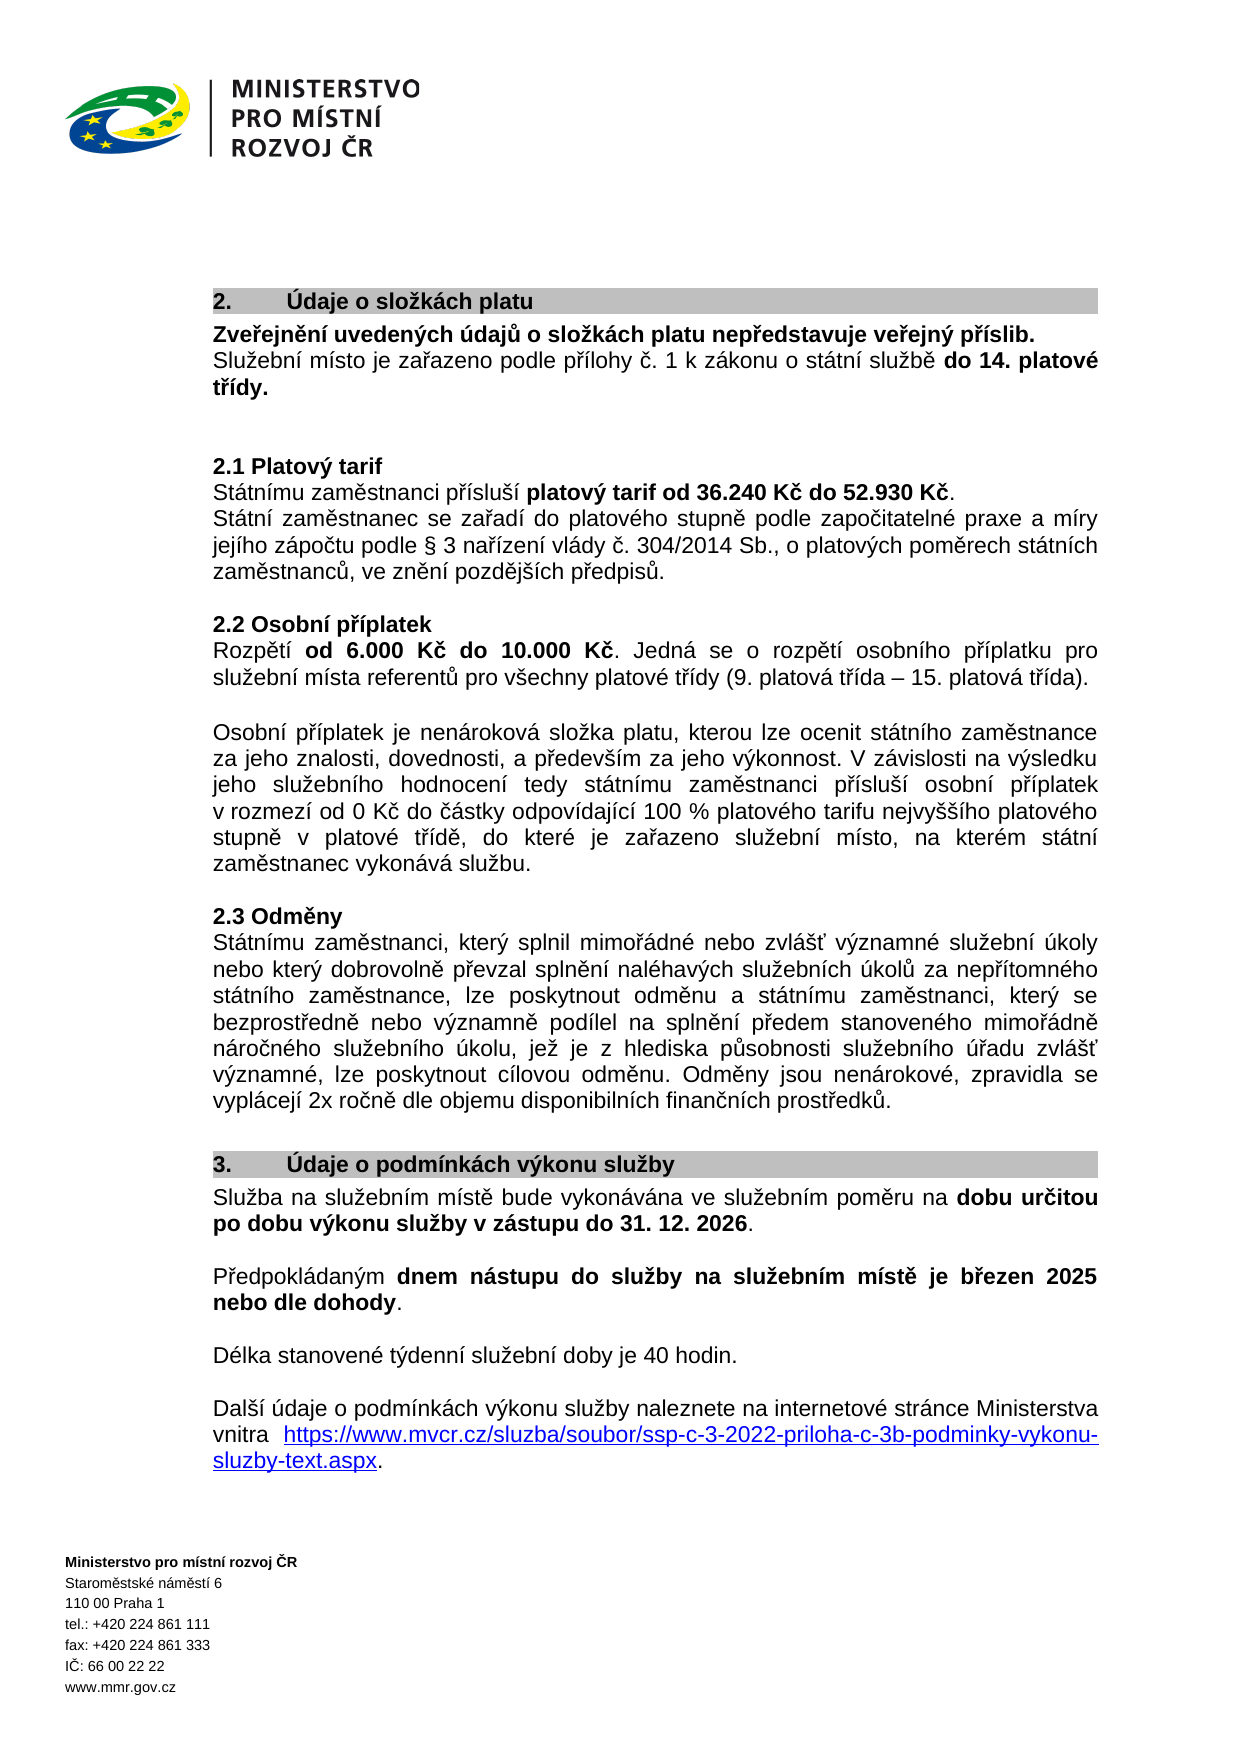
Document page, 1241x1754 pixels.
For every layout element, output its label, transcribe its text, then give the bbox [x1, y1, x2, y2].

text 2.3 Odměny [213, 903, 1098, 929]
text Státnímu zaměstnanci, který splnil mimořádné nebo zvlášť významné služební úkoly nebo který dobrovolně převzal splnění naléhavých služebních úkolů za nepřítomného státního zaměstnance, lze poskytnout odměnu a státnímu zaměstnanci, který se bezprostředně nebo významně podílel na splnění předem stanoveného mimořádně náročného služebního úkolu, jež je z hlediska působnosti služebního úřadu zvlášť významné, lze poskytnout cílovou odměnu. Odměny jsou nenárokové, zpravidla se vyplácejí 2x ročně dle objemu disponibilních finančních prostředků. [213, 929, 1098, 1114]
subtitle 2. Údaje o složkách platu [213, 288, 1098, 314]
text Státnímu zaměstnanci přísluší platový tarif od 36.240 Kč do 52.930 Kč. [213, 479, 1098, 505]
subtitle 3. Údaje o podmínkách výkonu služby [213, 1151, 1098, 1178]
picture [65, 79, 420, 157]
text Služební místo je zařazeno podle přílohy č. 1 k zákonu o státní službě do 14. platové třídy. [213, 347, 1098, 400]
text Předpokládaným dnem nástupu do služby na služebním místě je březen 2025 nebo dle dohody. [213, 1263, 1098, 1316]
text 2.1 Platový tarif [213, 453, 1098, 479]
text Další údaje o podmínkách výkonu služby naleznete na internetové stránce Ministerstva vnitra https://www.mvcr.cz/sluzba/soubor/ssp-c-3-2022-priloha-c-3b-podminky-vykonu-sluzby-text.aspx. [213, 1395, 1098, 1474]
text Služba na služebním místě bude vykonávána ve služebním poměru na dobu určitou po dobu výkonu služby v zástupu do 31. 12. 2026. [213, 1184, 1098, 1237]
text Délka stanovené týdenní služební doby je 40 hodin. [213, 1342, 1098, 1368]
text Osobní příplatek je nenároková složka platu, kterou lze ocenit státního zaměstnance za jeho znalosti, dovednosti, a především za jeho výkonnost. V závislosti na výsledku jeho služebního hodnocení tedy státnímu zaměstnanci přísluší osobní příplatek v rozmezí od 0 Kč do částky odpovídající 100 % platového tarifu nejvyššího platového stupně v platové třídě, do které je zařazeno služební místo, na kterém státní zaměstnanec vykonává službu. [213, 718, 1098, 877]
text Zveřejnění uvedených údajů o složkách platu nepředstavuje veřejný příslib. [213, 321, 1098, 347]
text Rozpětí od 6.000 Kč do 10.000 Kč. Jedná se o rozpětí osobního příplatku pro služební místa referentů pro všechny platové třídy (9. platová třída – 15. platová třída). [213, 637, 1098, 690]
text 2.2 Osobní příplatek [213, 611, 1098, 637]
text Státní zaměstnanec se zařadí do platového stupně podle započitatelné praxe a míry jejího zápočtu podle § 3 nařízení vlády č. 304/2014 Sb., o platových poměrech státních zaměstnanců, ve znění pozdějších předpisů. [213, 505, 1098, 584]
